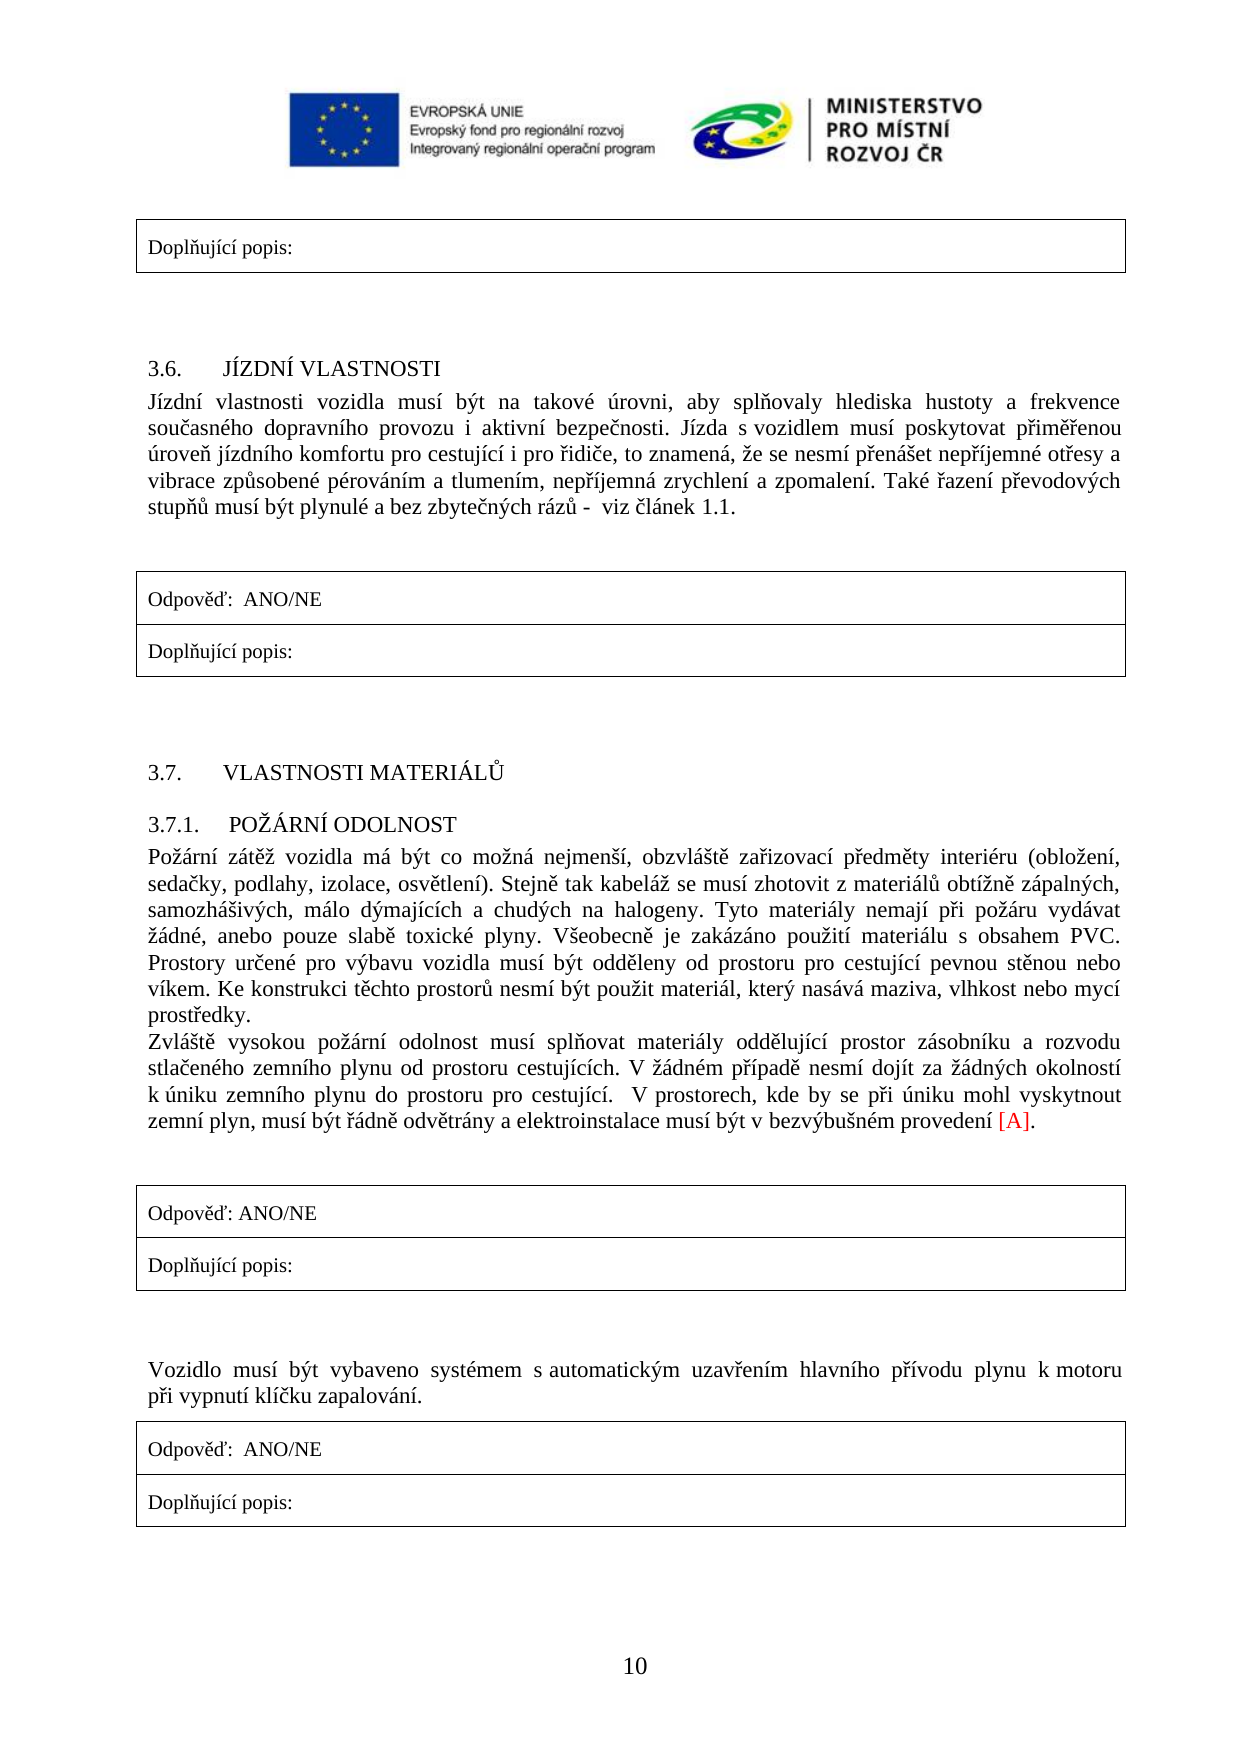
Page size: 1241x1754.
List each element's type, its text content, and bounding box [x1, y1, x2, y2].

table_cell Doplňující popis: [137, 1475, 1125, 1526]
table_cell Doplňující popis: [137, 625, 1125, 676]
table_header Odpověď: ANO/NE [137, 1422, 1125, 1474]
subtitle Požární odolnost [148, 811, 1122, 837]
text Požární zátěž vozidla má být co možná nejmenší, obzvláště zařizovací předměty interiéru (obložení, sedačky, podlahy, izolace, osvětlení). Stejně tak kabeláž se musí zhotovit z materiálů obtížně zápalných, samozhášivých, málo dýmajících a chudých na halogeny. Tyto materiály nemají při požáru vydávat žádné, anebo pouze slabě toxické plyny. Všeobecně je zakázáno použití materiálu s obsahem PVC. Prostory určené pro výbavu vozidla musí být odděleny od prostoru pro cestující pevnou stěnou nebo víkem. Ke konstrukci těchto prostorů nesmí být použit materiál, který nasává maziva, vlhkost nebo mycí prostředky. [148, 843, 1122, 1028]
text Jízdní vlastnosti vozidla musí být na takové úrovni, aby splňovaly hlediska hustoty a frekvence současného dopravního provozu i aktivní bezpečnosti. Jízda s vozidlem musí poskytovat přiměřenou úroveň jízdního komfortu pro cestující i pro řidiče, to znamená, že se nesmí přenášet nepříjemné otřesy a vibrace způsobené pérováním a tlumením, nepříjemná zrychlení a zpomalení. Také řazení převodových stupňů musí být plynulé a bez zbytečných rázů - viz článek 1.1. [148, 388, 1122, 519]
text Vozidlo musí být vybaveno systémem s automatickým uzavřením hlavního přívodu plynu k motoru při vypnutí klíčku zapalování. [148, 1356, 1122, 1409]
text Zvláště vysokou požární odolnost musí splňovat materiály oddělující prostor zásobníku a rozvodu stlačeného zemního plynu od prostoru cestujících. V žádném případě nesmí dojít za žádných okolností k úniku zemního plynu do prostoru pro cestující. V prostorech, kde by se při úniku mohl vyskytnout zemní plyn, musí být řádně odvětrány a elektroinstalace musí být v bezvýbušném provedení [A]. [148, 1028, 1122, 1133]
table_header Odpověď: ANO/NE [137, 1186, 1125, 1237]
table_cell Doplňující popis: [137, 1238, 1125, 1290]
table_cell Doplňující popis: [137, 220, 1125, 272]
table_header Odpověď: ANO/NE [137, 572, 1125, 623]
picture [265, 68, 1005, 191]
subtitle Jízdní vlastnosti [148, 355, 1122, 382]
subtitle Vlastnosti materiálů [148, 759, 1122, 786]
